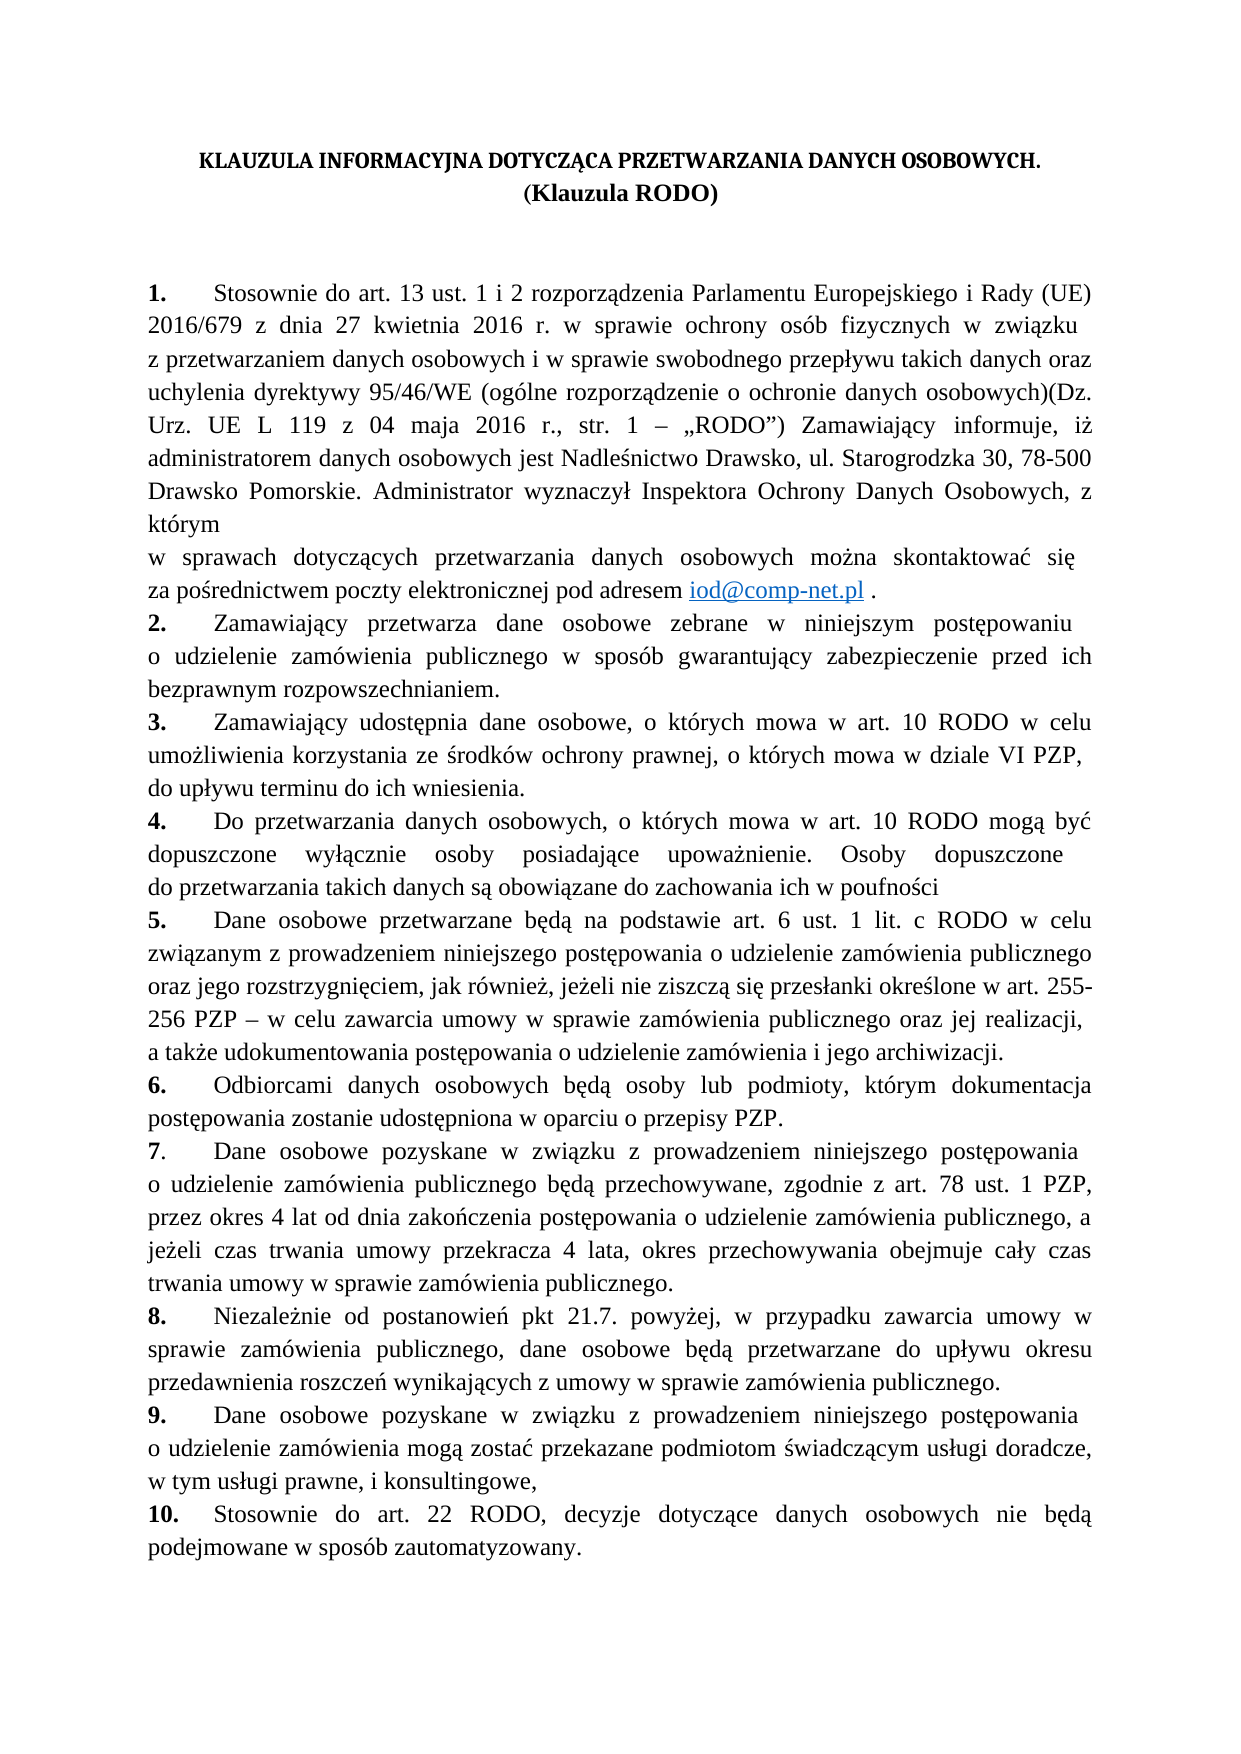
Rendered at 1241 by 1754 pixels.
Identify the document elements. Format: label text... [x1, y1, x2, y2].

text 6. Odbiorcami danych osobowych będą osoby lub podmioty, którym dokumentacja postępowania zostanie udostępniona w oparciu o przepisy PZP. [148, 1070, 1093, 1132]
text 10. Stosownie do art. 22 RODO, decyzje dotyczące danych osobowych nie będą podejmowane w sposób zautomatyzowany. [148, 1499, 1093, 1561]
text 3. Zamawiający udostępnia dane osobowe, o których mowa w art. 10 RODO w celu umożliwienia korzystania ze środków ochrony prawnej, o których mowa w dziale VI PZP, do upływu terminu do ich wniesienia. [148, 707, 1093, 802]
text 9. Dane osobowe pozyskane w związku z prowadzeniem niniejszego postępowania o udzielenie zamówienia mogą zostać przekazane podmiotom świadczącym usługi doradcze, w tym usługi prawne, i konsultingowe, [148, 1400, 1093, 1495]
text 4. Do przetwarzania danych osobowych, o których mowa w art. 10 RODO mogą być dopuszczone wyłącznie osoby posiadające upoważnienie. Osoby dopuszczone do przetwarzania takich danych są obowiązane do zachowania ich w poufności [148, 806, 1093, 901]
text 7. Dane osobowe pozyskane w związku z prowadzeniem niniejszego postępowania o udzielenie zamówienia publicznego będą przechowywane, zgodnie z art. 78 ust. 1 PZP, przez okres 4 lat od dnia zakończenia postępowania o udzielenie zamówienia publicznego, a jeżeli czas trwania umowy przekracza 4 lata, okres przechowywania obejmuje cały czas trwania umowy w sprawie zamówienia publicznego. [148, 1136, 1093, 1297]
text 2. Zamawiający przetwarza dane osobowe zebrane w niniejszym postępowaniu o udzielenie zamówienia publicznego w sposób gwarantujący zabezpieczenie przed ich bezprawnym rozpowszechnianiem. [148, 608, 1093, 703]
text 1. Stosownie do art. 13 ust. 1 i 2 rozporządzenia Parlamentu Europejskiego i Rady (UE) 2016/679 z dnia 27 kwietnia 2016 r. w sprawie ochrony osób fizycznych w związku z przetwarzaniem danych osobowych i w sprawie swobodnego przepływu takich danych oraz uchylenia dyrektywy 95/46/WE (ogólne rozporządzenie o ochronie danych osobowych)(Dz. Urz. UE L 119 z 04 maja 2016 r., str. 1 – „RODO”) Zamawiający informuje, iż administratorem danych osobowych jest Nadleśnictwo Drawsko, ul. Starogrodzka 30, 78-500 Drawsko Pomorskie. Administrator wyznaczył Inspektora Ochrony Danych Osobowych, z którym w sprawach dotyczących przetwarzania danych osobowych można skontaktować się za pośrednictwem poczty elektronicznej pod adresem iod@comp-net.pl . [148, 278, 1093, 603]
text 5. Dane osobowe przetwarzane będą na podstawie art. 6 ust. 1 lit. c RODO w celu związanym z prowadzeniem niniejszego postępowania o udzielenie zamówienia publicznego oraz jego rozstrzygnięciem, jak również, jeżeli nie ziszczą się przesłanki określone w art. 255-256 PZP – w celu zawarcia umowy w sprawie zamówienia publicznego oraz jej realizacji, a także udokumentowania postępowania o udzielenie zamówienia i jego archiwizacji. [148, 905, 1093, 1066]
text 8. Niezależnie od postanowień pkt 21.7. powyżej, w przypadku zawarcia umowy w sprawie zamówienia publicznego, dane osobowe będą przetwarzane do upływu okresu przedawnienia roszczeń wynikających z umowy w sprawie zamówienia publicznego. [148, 1301, 1093, 1396]
text KLAUZULA INFORMACYJNA DOTYCZĄCA PRZETWARZANIA DANYCH OSOBOWYCH. (Klauzula RODO) [148, 148, 1093, 207]
